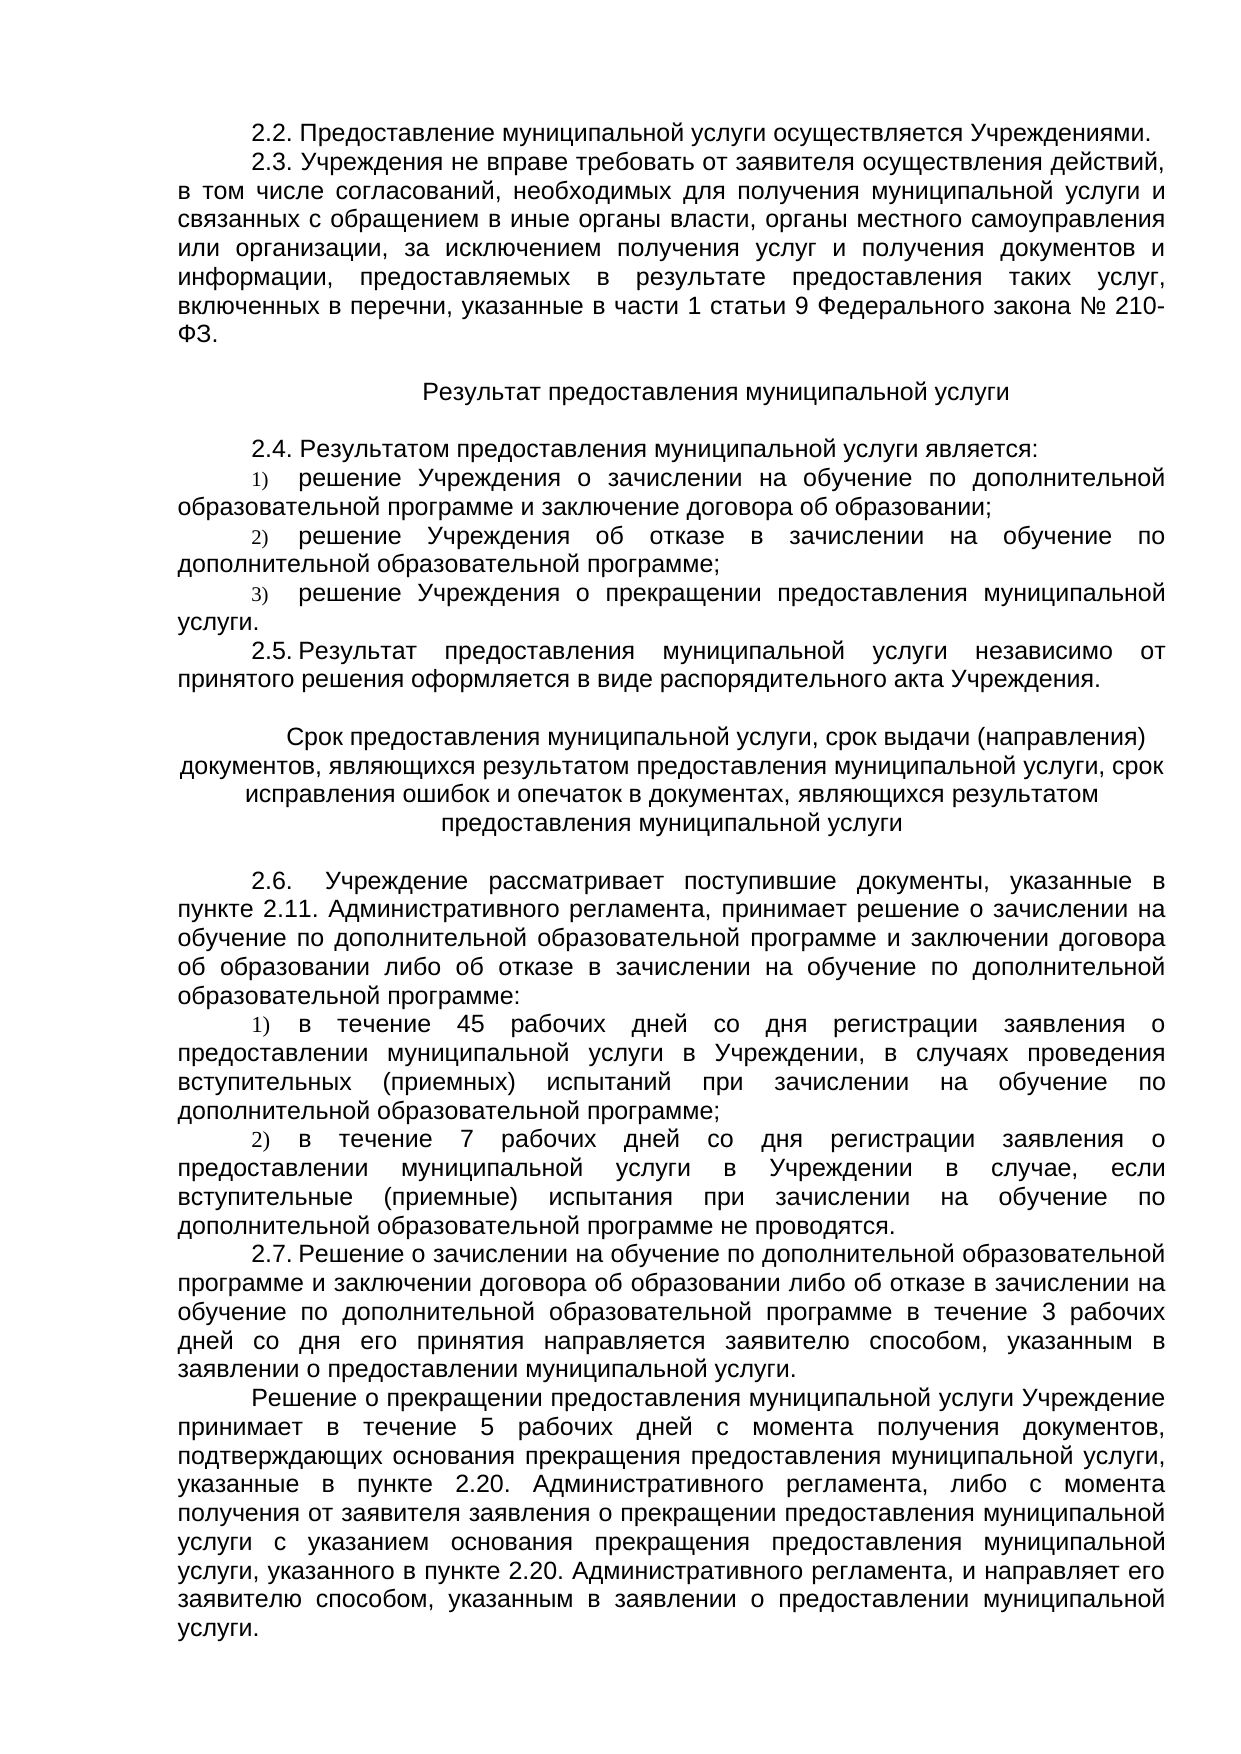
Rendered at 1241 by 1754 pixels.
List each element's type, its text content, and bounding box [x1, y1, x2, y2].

text Решение о прекращении предоставления муниципальной услуги Учреждение принимает в течение 5 рабочих дней с момента получения документов, подтверждающих основания прекращения предоставления муниципальной услуги, указанные в пункте 2.20. Административного регламента, либо с момента получения от заявителя заявления о прекращении предоставления муниципальной услуги с указанием основания прекращения предоставления муниципальной услуги, указанного в пункте 2.20. Административного регламента, и направляет его заявителю способом, указанным в заявлении о предоставлении муниципальной услуги. [177, 1383, 1167, 1642]
list Решение о зачислении на обучение по дополнительной образовательной программе и заключении договора об образовании либо об отказе в зачислении на обучение по дополнительной образовательной программе в течение 3 рабочих дней со дня его принятия направляется заявителю способом, указанным в заявлении о предоставлении муниципальной услуги. [177, 1239, 1167, 1383]
list решение Учреждения о зачислении на обучение по дополнительной образовательной программе и заключение договора об образовании; [177, 463, 1167, 521]
list в течение 7 рабочих дней со дня регистрации заявления о предоставлении муниципальной услуги в Учреждении в случае, если вступительные (приемные) испытания при зачислении на обучение по дополнительной образовательной программе не проводятся. [177, 1124, 1167, 1239]
list решение Учреждения об отказе в зачислении на обучение по дополнительной образовательной программе; [177, 521, 1167, 578]
text 2.3. Учреждения не вправе требовать от заявителя осуществления действий, в том числе согласований, необходимых для получения муниципальной услуги и связанных с обращением в иные органы власти, органы местного самоуправления или организации, за исключением получения услуг и получения документов и информации, предоставляемых в результате предоставления таких услуг, включенных в перечни, указанные в части 1 статьи 9 Федерального закона № 210-ФЗ. [177, 147, 1167, 348]
text Срок предоставления муниципальной услуги, срок выдачи (направления) документов, являющихся результатом предоставления муниципальной услуги, срок исправления ошибок и опечаток в документах, являющихся результатом предоставления муниципальной услуги [177, 722, 1167, 837]
text Результат предоставления муниципальной услуги [177, 377, 1167, 406]
list решение Учреждения о прекращении предоставления муниципальной услуги. [177, 578, 1167, 636]
text 2.2. Предоставление муниципальной услуги осуществляется Учреждениями. [177, 118, 1167, 147]
text 2.4. Результатом предоставления муниципальной услуги является: [177, 434, 1167, 463]
list Учреждение рассматривает поступившие документы, указанные в пункте 2.11. Административного регламента, принимает решение о зачислении на обучение по дополнительной образовательной программе и заключении договора об образовании либо об отказе в зачислении на обучение по дополнительной образовательной программе: [177, 866, 1167, 1009]
list в течение 45 рабочих дней со дня регистрации заявления о предоставлении муниципальной услуги в Учреждении, в случаях проведения вступительных (приемных) испытаний при зачислении на обучение по дополнительной образовательной программе; [177, 1009, 1167, 1124]
list Результат предоставления муниципальной услуги независимо от принятого решения оформляется в виде распорядительного акта Учреждения. [177, 636, 1167, 693]
